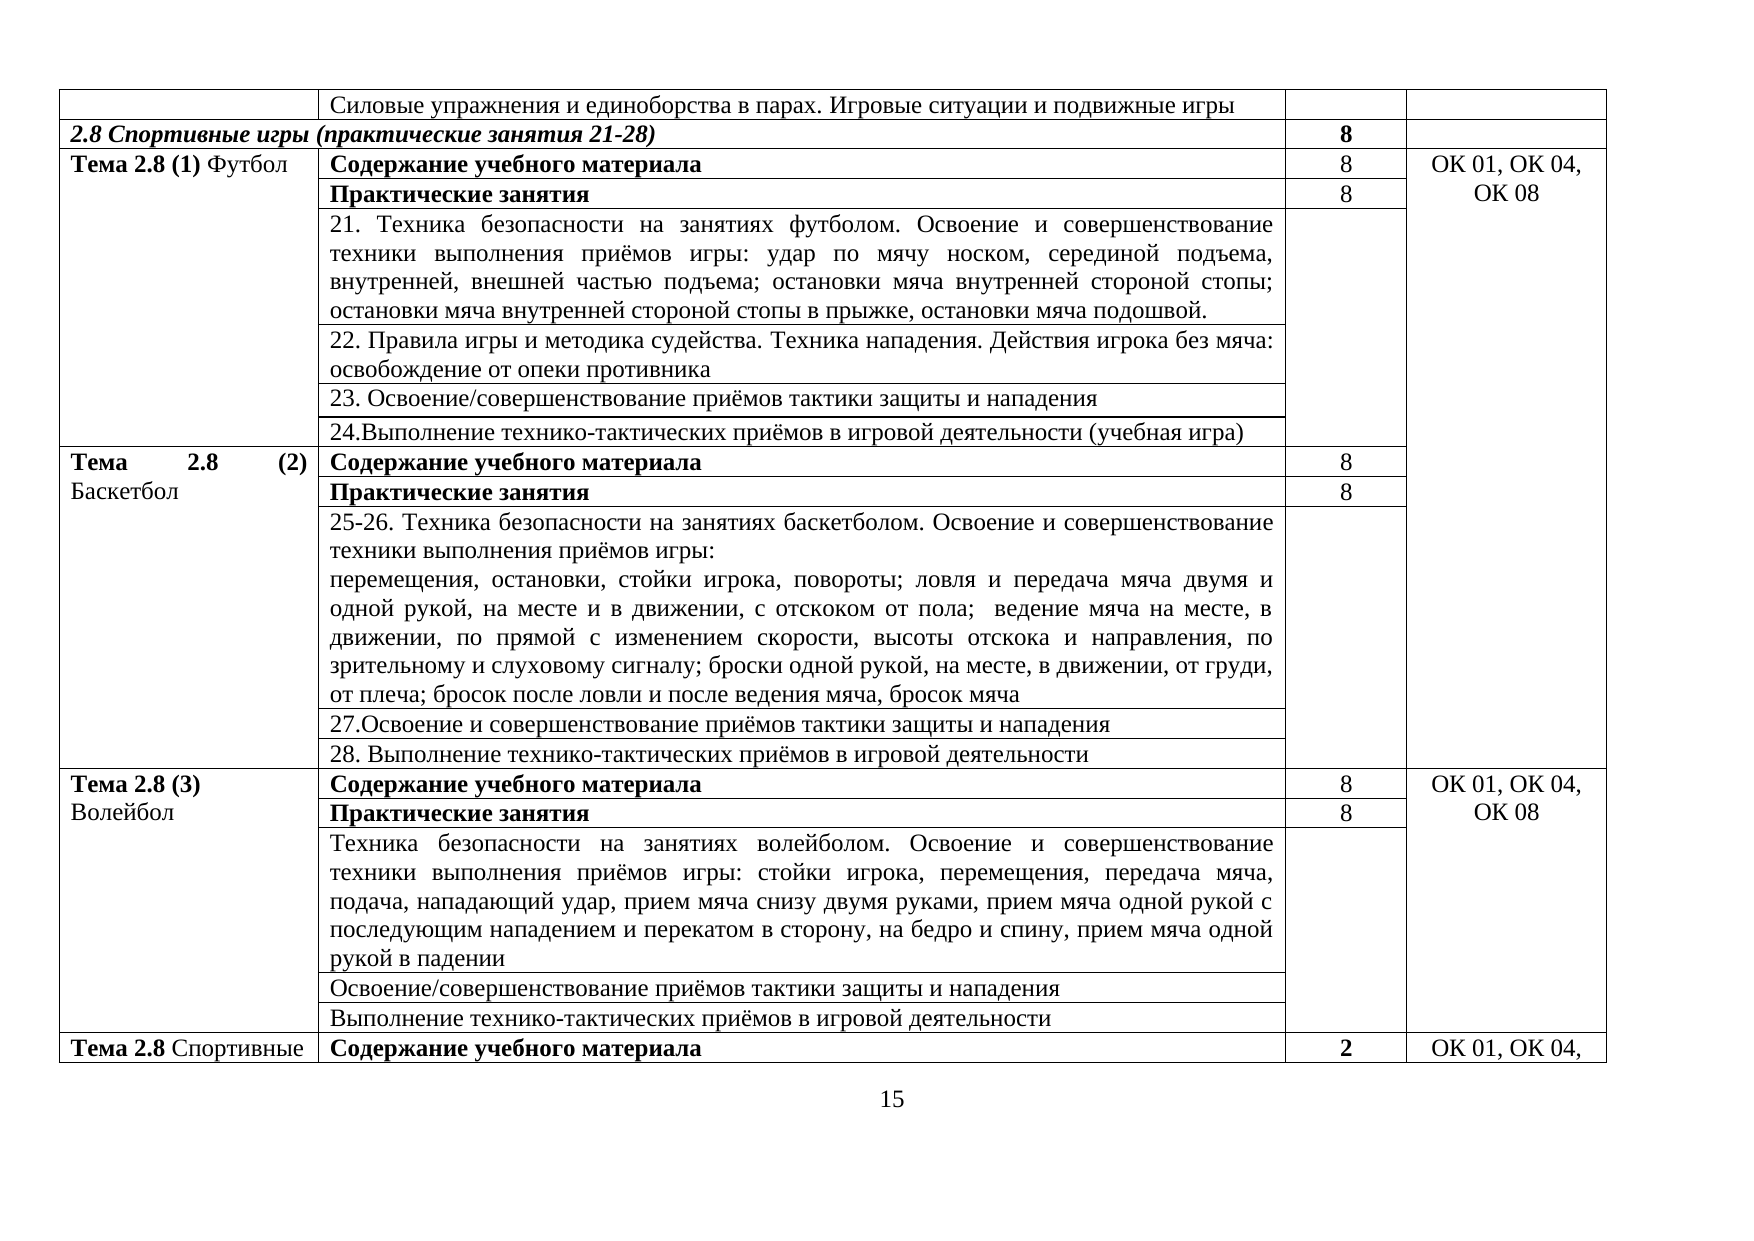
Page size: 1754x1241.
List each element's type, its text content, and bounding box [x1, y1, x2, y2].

table_cell [1286, 90, 1406, 118]
table_cell Содержание учебного материала [319, 149, 1285, 178]
table_cell [1286, 209, 1406, 446]
table_cell Содержание учебного материала [319, 1033, 1285, 1062]
table_cell ОК 01, ОК 04, ОК 08 [1407, 149, 1606, 768]
table_cell 23. Освоение/совершенствование приёмов тактики защиты и нападения [319, 384, 1285, 416]
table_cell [60, 1033, 318, 1062]
table_cell 2 [1286, 1033, 1406, 1062]
table_cell Освоение/совершенствование приёмов тактики защиты и нападения [319, 973, 1285, 1002]
table_cell Выполнение технико-тактических приёмов в игровой деятельности [319, 1003, 1285, 1032]
table_cell Практические занятия [319, 799, 1285, 827]
table_cell Техника безопасности на занятиях волейболом. Освоение и совершенствование техники выполнения приёмов игры: стойки игрока, перемещения, передача мяча, подача, нападающий удар, прием мяча снизу двумя руками, прием мяча одной рукой с последующим нападением и перекатом в сторону, на бедро и спину, прием мяча одной рукой в падении [319, 828, 1285, 972]
table_cell 8 [1286, 477, 1406, 506]
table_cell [319, 90, 1285, 118]
table_cell ОК 01, ОК 04, ОК 08 [1407, 769, 1606, 1032]
table_cell 21. Техника безопасности на занятиях футболом. Освоение и совершенствование техники выполнения приёмов игры: удар по мячу носком, серединой подъема, внутренней, внешней частью подъема; остановки мяча внутренней стороной стопы; остановки мяча внутренней стороной стопы в прыжке, остановки мяча подошвой. [319, 209, 1285, 324]
table_cell 8 [1286, 120, 1406, 148]
table_cell 22. Правила игры и методика судейства. Техника нападения. Действия игрока без мяча: освобождение от опеки противника [319, 325, 1285, 382]
table_cell 8 [1286, 149, 1406, 178]
table_cell Содержание учебного материала [319, 447, 1285, 476]
table_cell Тема 2.8 (2) Баскетбол [60, 447, 318, 768]
table_cell 25-26. Техника безопасности на занятиях баскетболом. Освоение и совершенствование техники выполнения приёмов игры: перемещения, остановки, стойки игрока, повороты; ловля и передача мяча двумя и одной рукой, на месте и в движении, с отскоком от пола; ведение мяча на месте, в движении, по прямой с изменением скорости, высоты отскока и направления, по зрительному и слуховому сигналу; броски одной рукой, на месте, в движении, от груди, от плеча; бросок после ловли и после ведения мяча, бросок мяча [319, 507, 1285, 708]
table_cell 8 [1286, 769, 1406, 797]
table_cell [1286, 507, 1406, 768]
table_cell 8 [1286, 447, 1406, 476]
table_cell Содержание учебного материала [319, 769, 1285, 797]
table_cell ОК 01, ОК 04, ОК 08 [1407, 1033, 1606, 1062]
table_cell 2.8 Спортивные игры (практические занятия 21-28) [60, 120, 1285, 148]
table_cell Практические занятия [319, 477, 1285, 506]
table_cell 8 [1286, 179, 1406, 208]
table_cell 24.Выполнение технико-тактических приёмов в игровой деятельности (учебная игра) [319, 418, 1285, 446]
table_cell 8 [1286, 799, 1406, 827]
table_cell Практические занятия [319, 179, 1285, 208]
table_cell 28. Выполнение технико-тактических приёмов в игровой деятельности [319, 739, 1285, 768]
table_cell Тема 2.8 (1) Футбол [60, 149, 318, 446]
table_cell 27.Освоение и совершенствование приёмов тактики защиты и нападения [319, 709, 1285, 738]
table_cell [1407, 120, 1606, 148]
table_cell [1286, 828, 1406, 1032]
table_cell Тема 2.8 (3) Волейбол [60, 769, 318, 1032]
